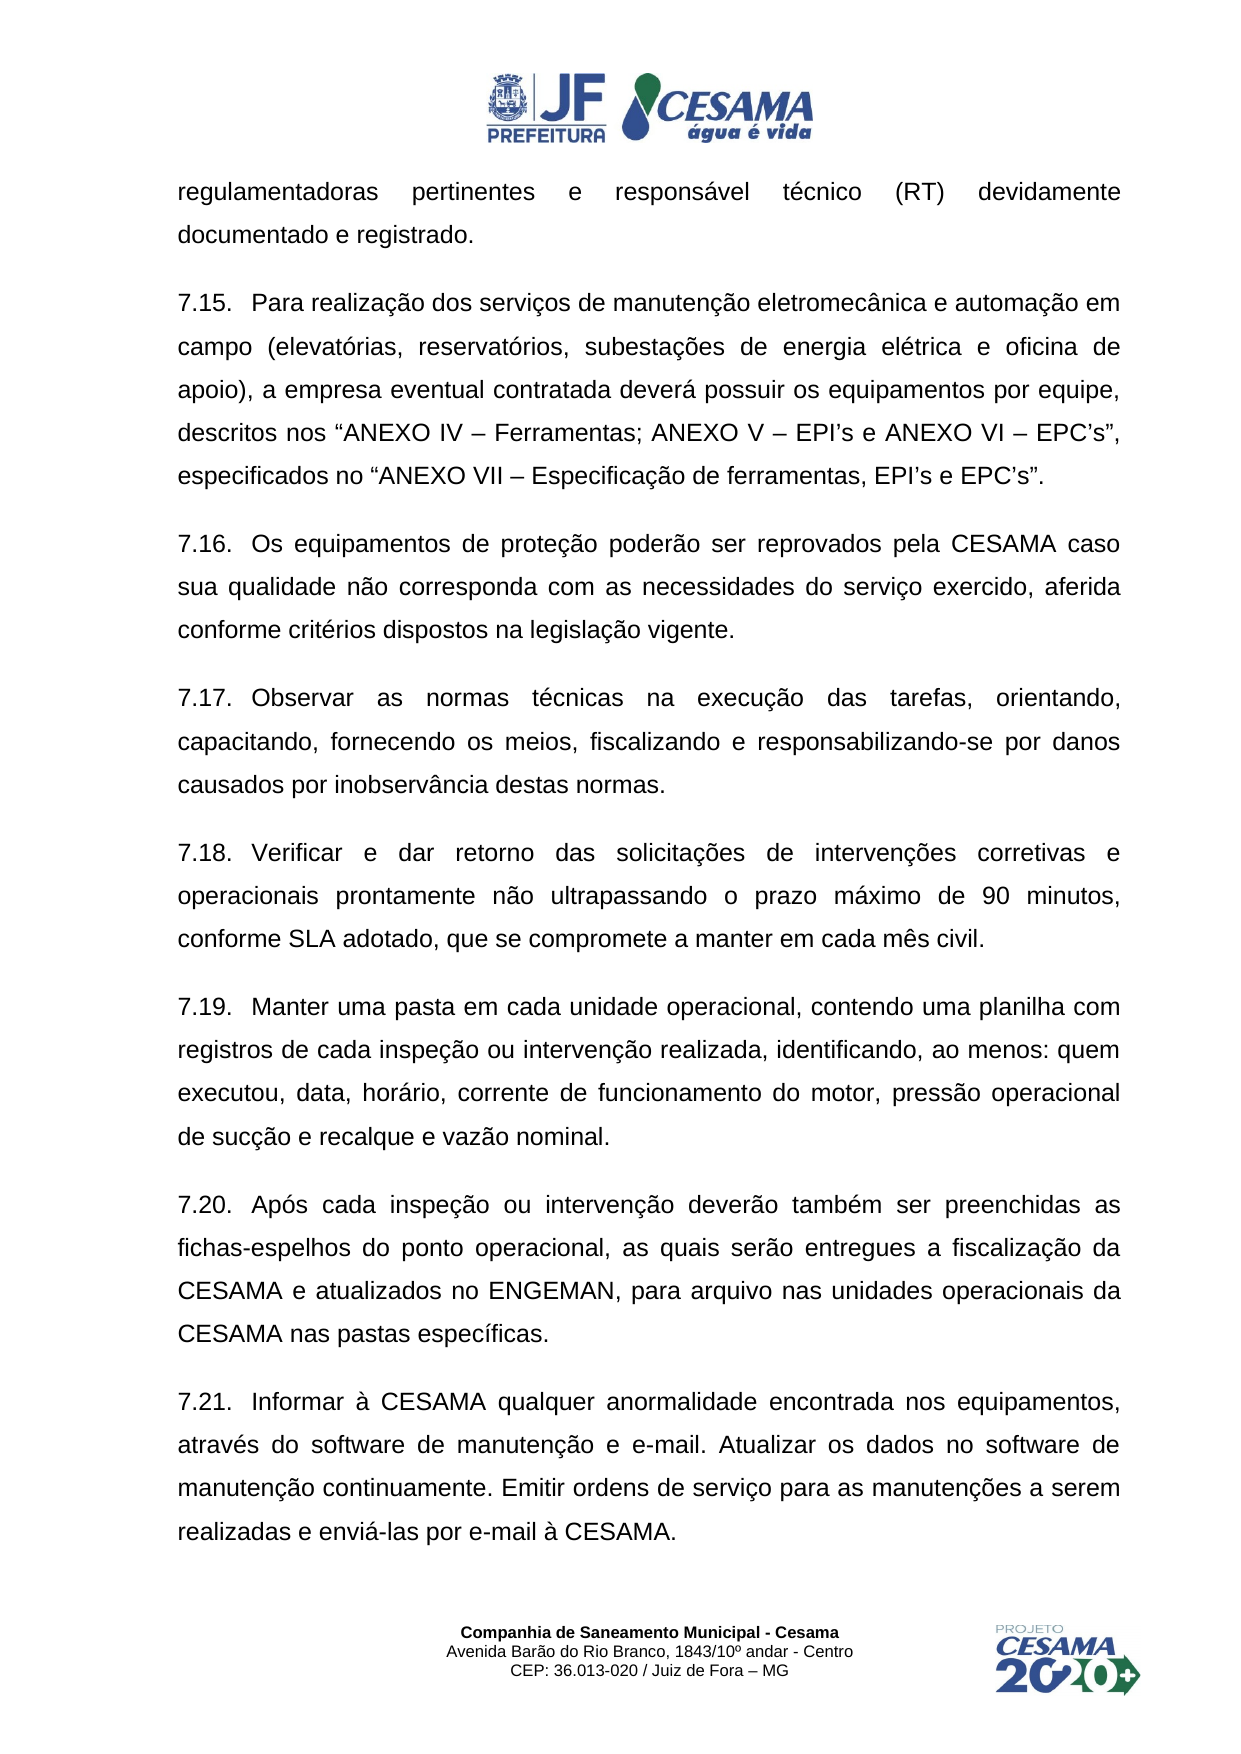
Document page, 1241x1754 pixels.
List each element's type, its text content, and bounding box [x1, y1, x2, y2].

list Os equipamentos de proteção poderão ser reprovados pela CESAMA caso sua qualidade não corresponda com as necessidades do serviço exercido, aferida conforme critérios dispostos na legislação vigente. [177, 529, 1122, 644]
list Informar à CESAMA qualquer anormalidade encontrada nos equipamentos, através do software de manutenção e e-mail. Atualizar os dados no software de manutenção continuamente. Emitir ordens de serviço para as manutenções a serem realizadas e enviá-las por e-mail à CESAMA. [177, 1387, 1122, 1545]
list Após cada inspeção ou intervenção deverão também ser preenchidas as fichas-espelhos do ponto operacional, as quais serão entregues a fiscalização da CESAMA e atualizados no ENGEMAN, para arquivo nas unidades operacionais da CESAMA nas pastas específicas. [177, 1190, 1122, 1348]
list Manter uma pasta em cada unidade operacional, contendo uma planilha com registros de cada inspeção ou intervenção realizada, identificando, ao menos: quem executou, data, horário, corrente de funcionamento do motor, pressão operacional de sucção e recalque e vazão nominal. [177, 992, 1122, 1150]
picture [486, 73, 813, 143]
list Observar as normas técnicas na execução das tarefas, orientando, capacitando, fornecendo os meios, fiscalizando e responsabilizando-se por danos causados por inobservância destas normas. [177, 683, 1122, 798]
list Para realização dos serviços de manutenção eletromecânica e automação em campo (elevatórias, reservatórios, subestações de energia elétrica e oficina de apoio), a empresa eventual contratada deverá possuir os equipamentos por equipe, descritos nos “ANEXO IV – Ferramentas; ANEXO V – EPI’s e ANEXO VI – EPC’s”, especificados no “ANEXO VII – Especificação de ferramentas, EPI’s e EPC’s”. [177, 288, 1122, 490]
list Verificar e dar retorno das solicitações de intervenções corretivas e operacionais prontamente não ultrapassando o prazo máximo de 90 minutos, conforme SLA adotado, que se compromete a manter em cada mês civil. [177, 838, 1122, 953]
picture [995, 1625, 1141, 1696]
